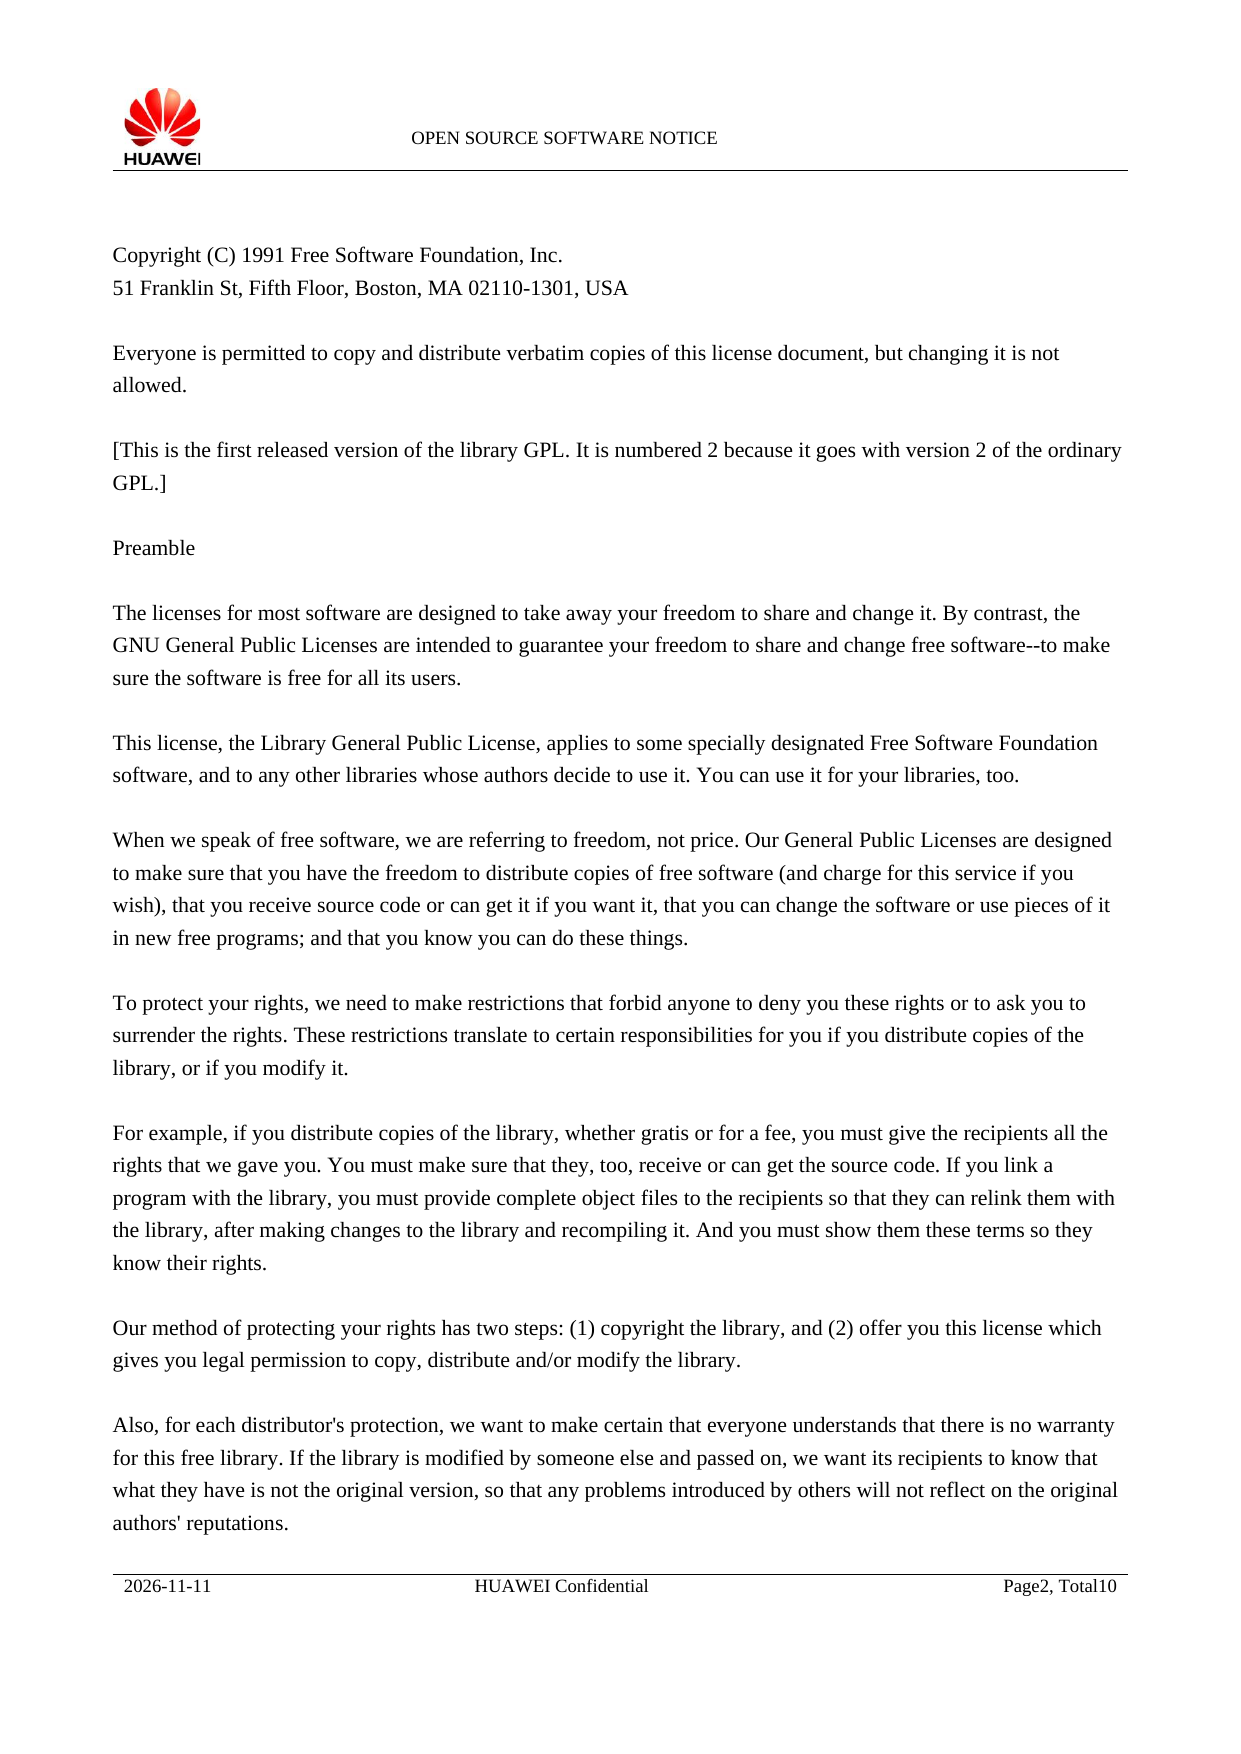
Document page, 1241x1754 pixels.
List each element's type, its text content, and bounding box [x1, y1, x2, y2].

picture [124, 88, 201, 165]
